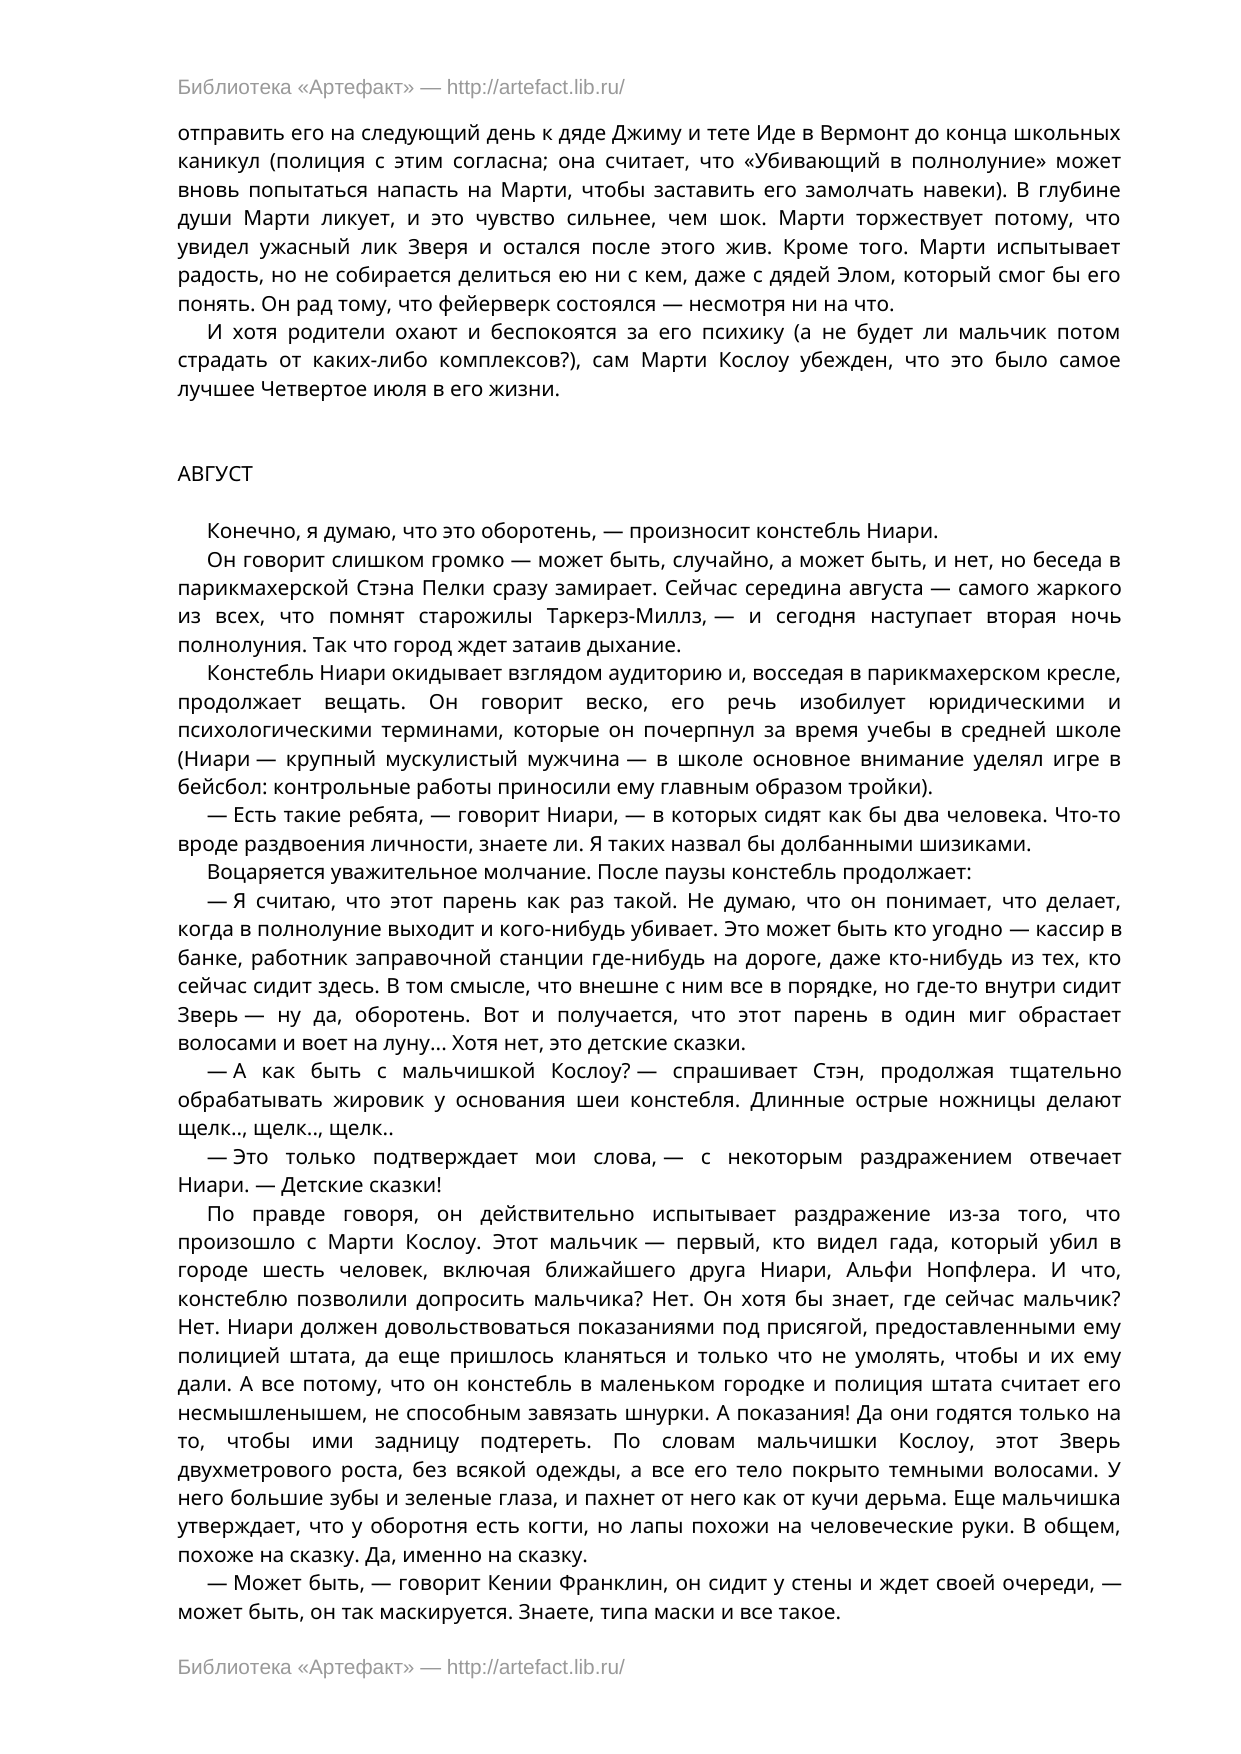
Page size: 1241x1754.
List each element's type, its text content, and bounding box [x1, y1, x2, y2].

text — А как быть с мальчишкой Кослоу? — спрашивает Стэн, продолжая тщательно обрабатывать жировик у основания шеи констебля. Длинные острые ножницы делают щелк.., щелк.., щелк.. [177, 1057, 1122, 1142]
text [177, 118, 1122, 317]
text — Я считаю, что этот парень как раз такой. Не думаю, что он понимает, что делает, когда в полнолуние выходит и кого-нибудь убивает. Это может быть кто угодно — кассир в банке, работник заправочной станции где-нибудь на дороге, даже кто-нибудь из тех, кто сейчас сидит здесь. В том смысле, что внешне с ним все в порядке, но где-то внутри сидит Зверь — ну да, оборотень. Вот и получается, что этот парень в один миг обрастает волосами и воет на луну... Хотя нет, это детские сказки. [177, 886, 1122, 1057]
text По правде говоря, он действительно испытывает раздражение из-за того, что произошло с Марти Кослоу. Этот мальчик — первый, кто видел гада, который убил в городе шесть человек, включая ближайшего друга Ниари, Альфи Нопфлера. И что, констеблю позволили допросить мальчика? Нет. Он хотя бы знает, где сейчас мальчик? Нет. Ниари должен довольствоваться показаниями под присягой, предоставленными ему полицией штата, да еще пришлось кланяться и только что не умолять, чтобы и их ему дали. А все потому, что он констебль в маленьком городке и полиция штата считает его несмышленышем, не способным завязать шнурки. А показания! Да они годятся только на то, чтобы ими задницу подтереть. По словам мальчишки Кослоу, этот Зверь двухметрового роста, без всякой одежды, а все его тело покрыто темными волосами. У него большие зубы и зеленые глаза, и пахнет от него как от кучи дерьма. Еще мальчишка утверждает, что у оборотня есть когти, но лапы похожи на человеческие руки. В общем, похоже на сказку. Да, именно на сказку. [177, 1199, 1122, 1568]
text — Может быть, — говорит Кении Франклин, он сидит у стены и ждет своей очереди, — может быть, он так маскируется. Знаете, типа маски и все такое. [177, 1568, 1122, 1625]
text Воцаряется уважительное молчание. После паузы констебль продолжает: [177, 857, 1122, 886]
text — Есть такие ребята, — говорит Ниари, — в которых сидят как бы два человека. Что-то вроде раздвоения личности, знаете ли. Я таких назвал бы долбанными шизиками. [177, 801, 1122, 857]
text — Это только подтверждает мои слова, — с некоторым раздражением отвечает Ниари. — Детские сказки! [177, 1142, 1122, 1199]
text Конечно, я думаю, что это оборотень, — произносит констебль Ниари. [177, 516, 1122, 545]
text Он говорит слишком громко — может быть, случайно, а может быть, и нет, но беседа в парикмахерской Стэна Пелки сразу замирает. Сейчас середина августа — самого жаркого из всех, что помнят старожилы Таркерз-Миллз, — и сегодня наступает вторая ночь полнолуния. Так что город ждет затаив дыхание. [177, 545, 1122, 658]
text И хотя родители охают и беспокоятся за его психику (а не будет ли мальчик потом страдать от каких-либо комплексов?), сам Марти Кослоу убежден, что это было самое лучшее Четвертое июля в его жизни. [177, 317, 1122, 402]
text Констебль Ниари окидывает взглядом аудиторию и, восседая в парикмахерском кресле, продолжает вещать. Он говорит веско, его речь изобилует юридическими и психологическими терминами, которые он почерпнул за время учебы в средней школе (Ниари — крупный мускулистый мужчина — в школе основное внимание уделял игре в бейсбол: контрольные работы приносили ему главным образом тройки). [177, 658, 1122, 801]
text АВГУСТ [177, 459, 1122, 488]
